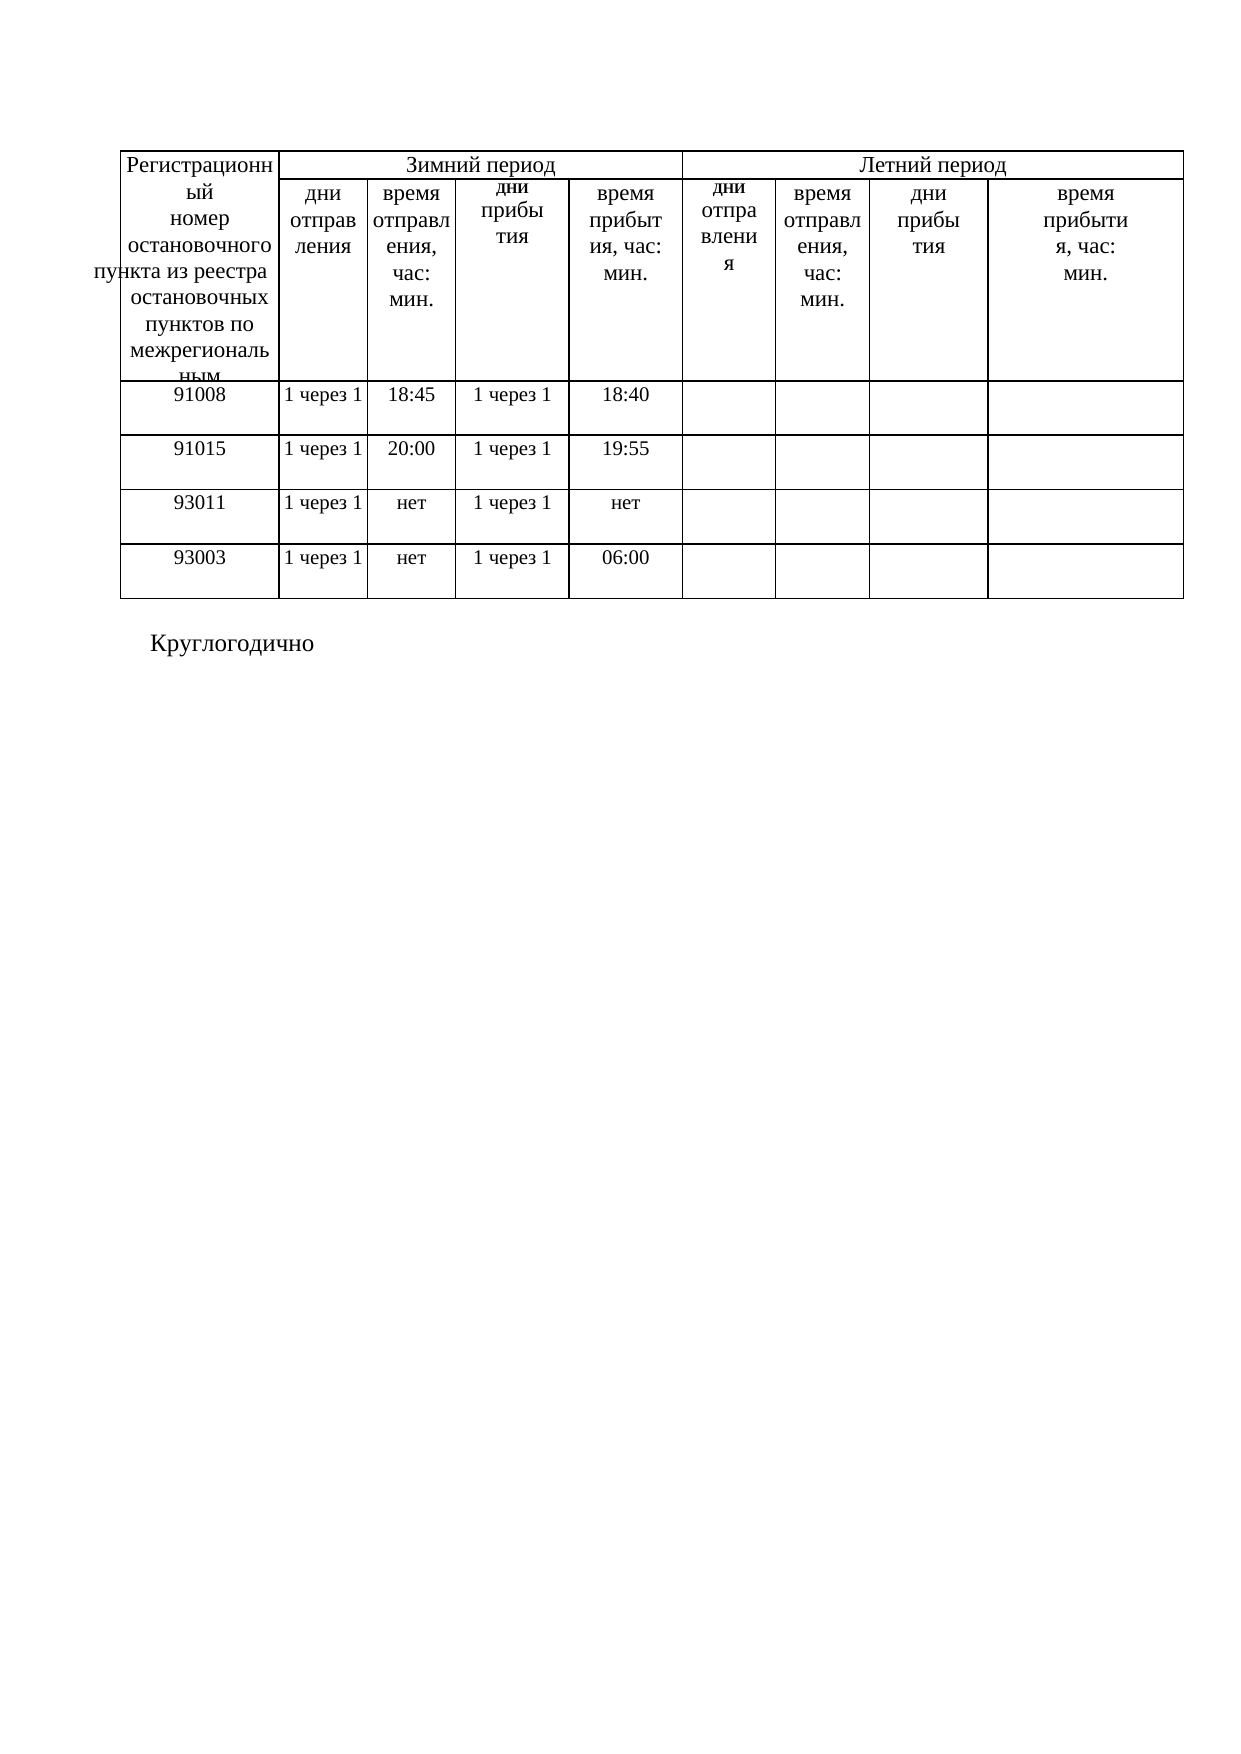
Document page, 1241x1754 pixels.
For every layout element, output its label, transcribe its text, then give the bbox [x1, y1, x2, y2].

table_cell ДНИ отпра влени я [683, 180, 775, 380]
table_cell нет [570, 490, 682, 543]
table_cell 1 через 1 [280, 436, 367, 489]
table_cell 1 через 1 [280, 490, 367, 543]
table_cell время отправл ения, час: мин. [368, 180, 455, 380]
table_cell 20:00 [368, 436, 455, 489]
table_cell 93011 [121, 490, 278, 543]
table_cell [683, 436, 775, 489]
table_cell 91015 [121, 436, 278, 489]
table_cell 93003 [121, 545, 278, 597]
table_cell дни отправ ления [280, 180, 367, 380]
table_cell [989, 490, 1183, 543]
table_cell 1 через 1 [280, 382, 367, 434]
table_cell [989, 382, 1183, 434]
table_cell [870, 545, 987, 597]
table_cell время отправл ения, час: мин. [776, 180, 869, 380]
table_cell 1 через 1 [280, 545, 367, 597]
table_cell 1 через 1 [456, 436, 568, 489]
table_cell [776, 382, 869, 434]
table_cell [870, 436, 987, 489]
table_cell 18:40 [570, 382, 682, 434]
table_cell нет [368, 490, 455, 543]
table_header Летний период [683, 152, 1183, 178]
table_cell ДНИ прибы тия [456, 180, 568, 380]
table_cell [776, 490, 869, 543]
table_cell 91008 [121, 382, 278, 434]
table_cell 1 через 1 [456, 545, 568, 597]
text Круглогодично [150, 628, 1090, 657]
table_cell 1 через 1 [456, 490, 568, 543]
table_cell дни прибы тия [870, 180, 987, 380]
table_cell 19:55 [570, 436, 682, 489]
table_cell [683, 490, 775, 543]
table_cell [989, 436, 1183, 489]
table_header Зимний период [280, 152, 682, 178]
table_cell [683, 382, 775, 434]
table_cell [776, 545, 869, 597]
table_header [121, 152, 278, 380]
table_cell [776, 436, 869, 489]
table_cell 1 через 1 [456, 382, 568, 434]
table_cell [870, 382, 987, 434]
table_cell [870, 490, 987, 543]
table_cell [989, 545, 1183, 597]
table_cell 18:45 [368, 382, 455, 434]
table_cell [683, 545, 775, 597]
table_cell нет [368, 545, 455, 597]
table_cell время прибыт ия, час: мин. [570, 180, 682, 380]
table_cell 06:00 [570, 545, 682, 597]
table_cell время прибыти я, час: мин. [989, 180, 1183, 380]
